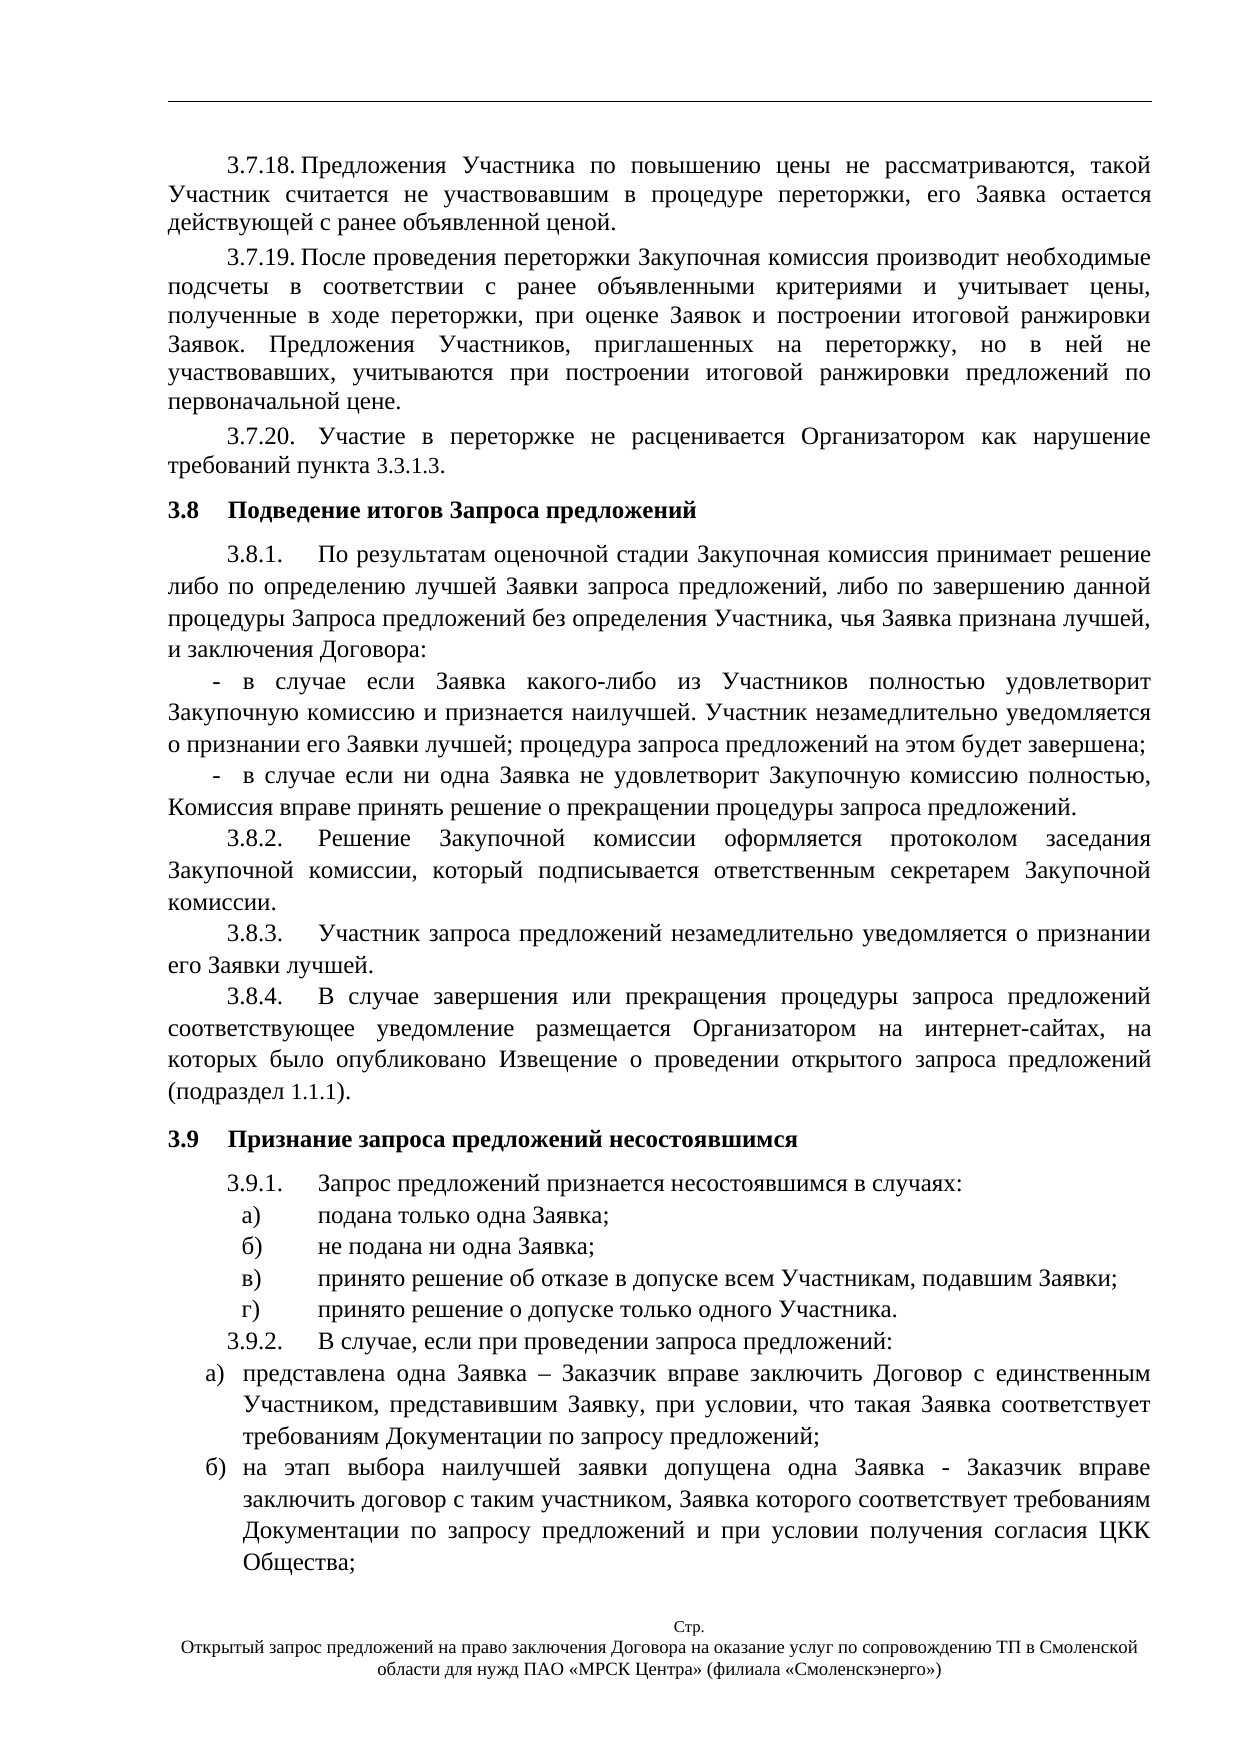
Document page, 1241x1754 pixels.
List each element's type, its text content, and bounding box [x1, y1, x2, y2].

list Решение Закупочной комиссии оформляется протоколом заседания Закупочной комиссии, который подписывается ответственным секретарем Закупочной комиссии. [168, 823, 1152, 915]
list принято решение о допуске только одного Участника. [168, 1294, 1152, 1323]
subtitle Подведение итогов Запроса предложений [168, 495, 1152, 524]
list в случае если ни одна Заявка не удовлетворит Закупочную комиссию полностью, Комиссия вправе принять решение о прекращении процедуры запроса предложений. [168, 760, 1152, 821]
list в случае если Заявка какого-либо из Участников полностью удовлетворит Закупочную комиссию и признается наилучшей. Участник незамедлительно уведомляется о признании его Заявки лучшей; процедура запроса предложений на этом будет завершена; [168, 666, 1152, 758]
list принято решение об отказе в допуске всем Участникам, подавшим Заявки; [168, 1263, 1152, 1292]
list Запрос предложений признается несостоявшимся в случаях: [168, 1168, 1152, 1197]
list В случае завершения или прекращения процедуры запроса предложений соответствующее уведомление размещается Организатором на интернет-сайтах, на которых было опубликовано Извещение о проведении открытого запроса предложений (подраздел 1.1.1). [168, 981, 1152, 1105]
list Участие в переторжке не расценивается Организатором как нарушение требований пункта 3.3.1.3. [168, 421, 1152, 479]
list После проведения переторжки Закупочная комиссия производит необходимые подсчеты в соответствии с ранее объявленными критериями и учитывает цены, полученные в ходе переторжки, при оценке Заявок и построении итоговой ранжировки Заявок. Предложения Участников, приглашенных на переторжку, но в ней не участвовавших, учитываются при построении итоговой ранжировки предложений по первоначальной цене. [168, 242, 1152, 415]
list представлена одна Заявка – Заказчик вправе заключить Договор с единственным Участником, представившим Заявку, при условии, что такая Заявка соответствует требованиям Документации по запросу предложений; [205, 1358, 1152, 1449]
list не подана ни одна Заявка; [168, 1231, 1152, 1260]
list Участник запроса предложений незамедлительно уведомляется о признании его Заявки лучшей. [168, 918, 1152, 978]
list на этап выбора наилучшей заявки допущена одна Заявка - Заказчик вправе заключить договор с таким участником, Заявка которого соответствует требованиям Документации по запросу предложений и при условии получения согласия ЦКК Общества; [205, 1452, 1152, 1576]
list Предложения Участника по повышению цены не рассматриваются, такой Участник считается не участвовавшим в процедуре переторжки, его Заявка остается действующей с ранее объявленной ценой. [168, 150, 1152, 236]
list подана только одна Заявка; [168, 1200, 1152, 1229]
list В случае, если при проведении запроса предложений: [168, 1326, 1152, 1355]
list По результатам оценочной стадии Закупочная комиссия принимает решение либо по определению лучшей Заявки запроса предложений, либо по завершению данной процедуры Запроса предложений без определения Участника, чья Заявка признана лучшей, и заключения Договора: [168, 539, 1152, 663]
subtitle Признание запроса предложений несостоявшимся [168, 1124, 1152, 1153]
